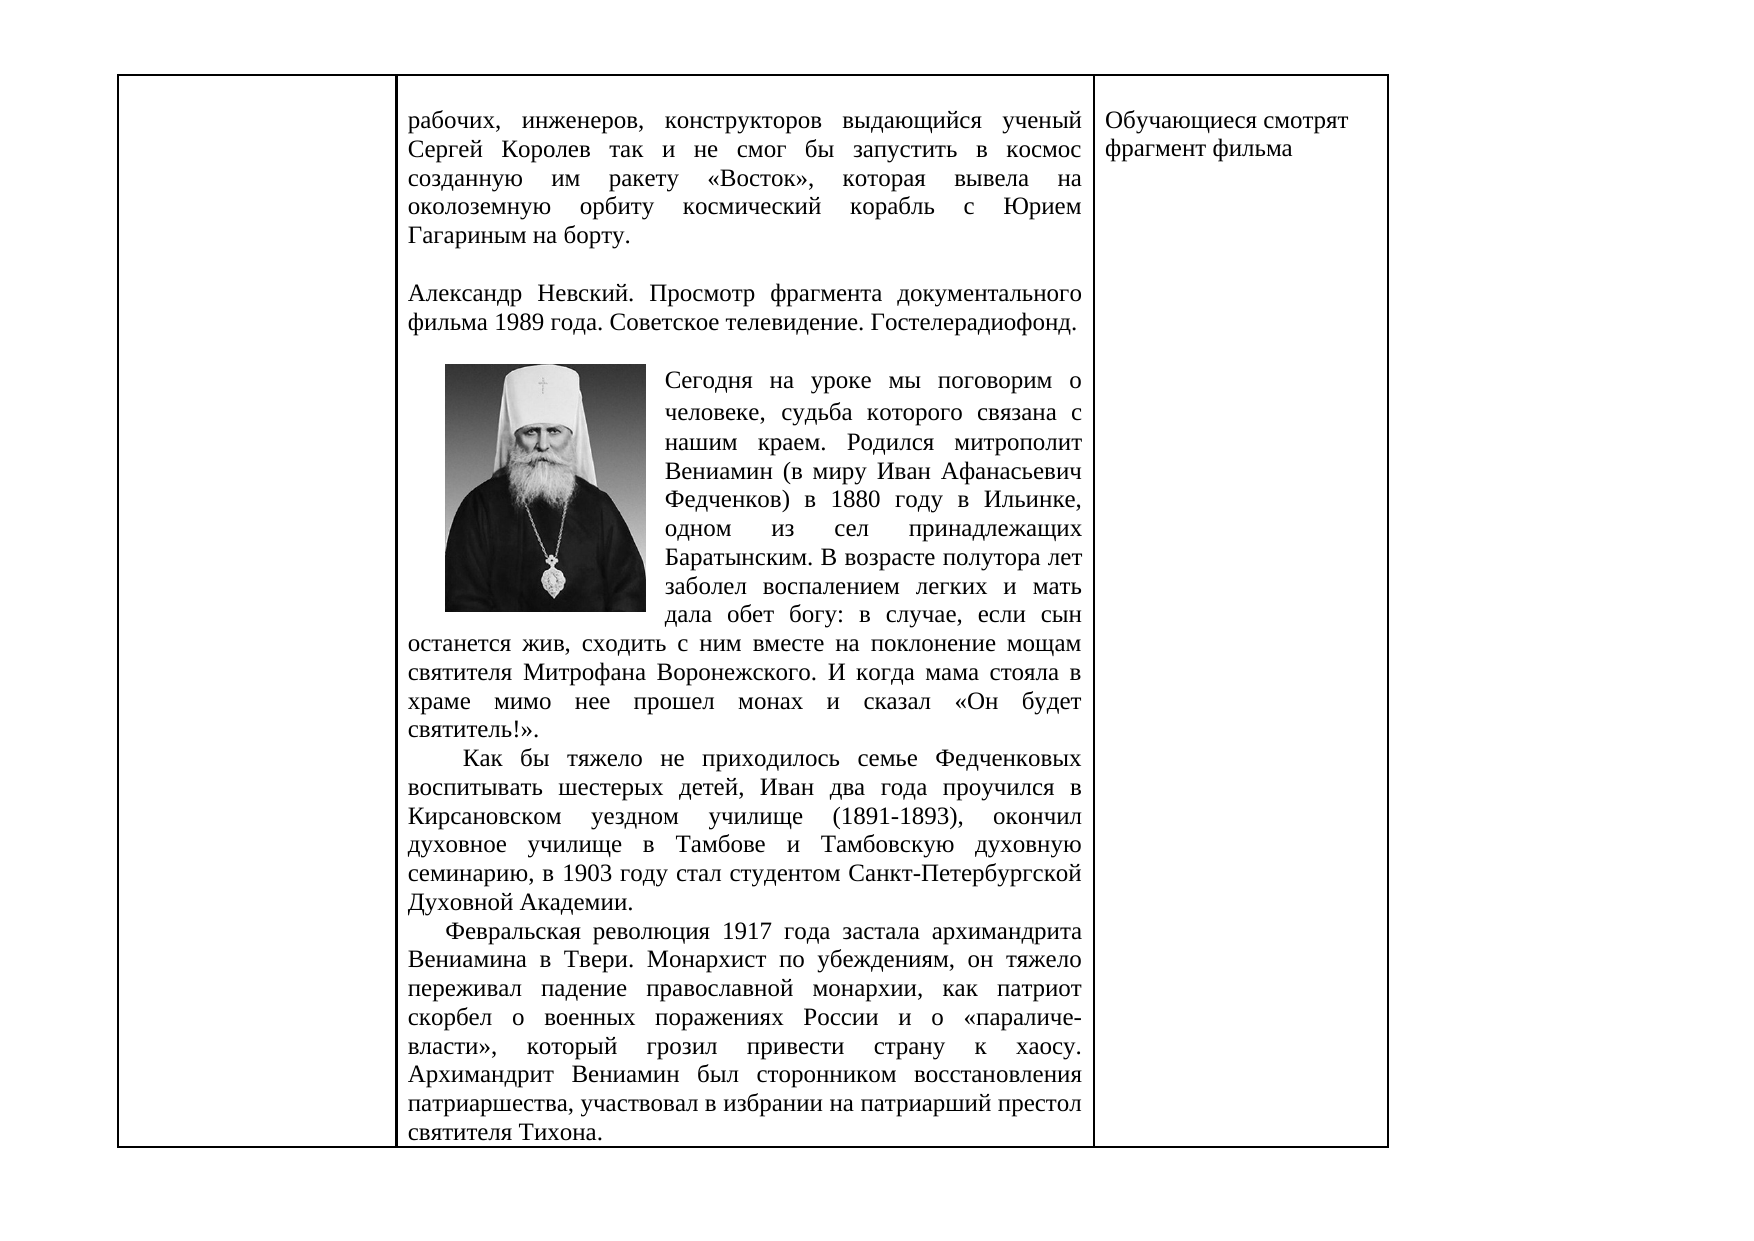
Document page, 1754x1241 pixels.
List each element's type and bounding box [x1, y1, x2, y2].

table_cell [119, 76, 395, 1146]
table_cell [1095, 76, 1387, 1146]
picture [445, 364, 646, 612]
table_cell [398, 76, 1093, 1146]
